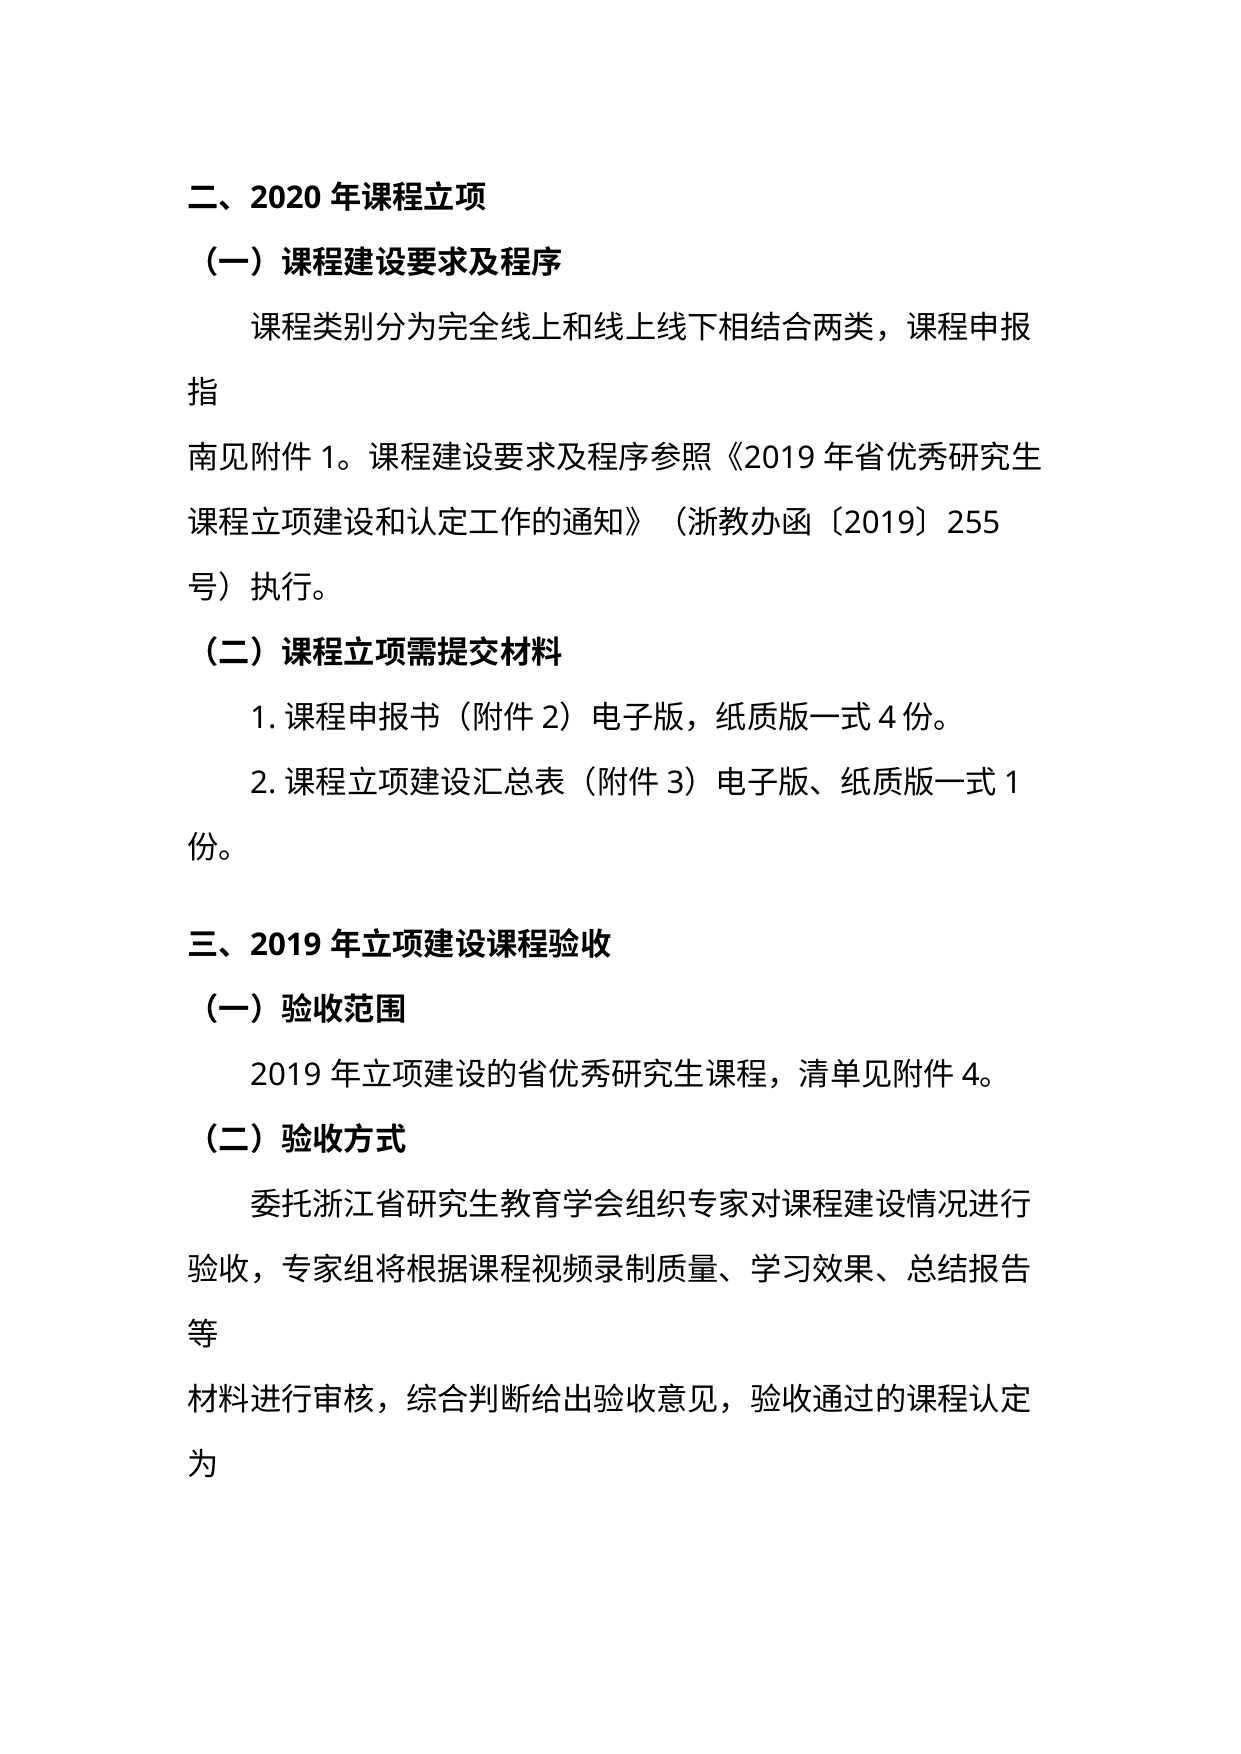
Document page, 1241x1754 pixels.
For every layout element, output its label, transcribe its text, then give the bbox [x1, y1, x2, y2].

text 南见附件 1。课程建设要求及程序参照《2019 年省优秀研究生课程立项建设和认定工作的通知》（浙教办函〔2019〕255 号）执行。 [187, 422, 1053, 617]
text 2019 年立项建设的省优秀研究生课程，清单见附件 4。 [187, 1039, 1053, 1104]
text （二）课程立项需提交材料 [187, 617, 1053, 682]
text （一）验收范围 [187, 974, 1053, 1039]
text 验收，专家组将根据课程视频录制质量、学习效果、总结报告等 [187, 1234, 1053, 1364]
text （二）验收方式 [187, 1104, 1053, 1169]
text 三、2019 年立项建设课程验收 [187, 909, 1053, 974]
text 二、2020 年课程立项 [187, 162, 1053, 227]
text 课程类别分为完全线上和线上线下相结合两类，课程申报指 [187, 292, 1053, 422]
text 材料进行审核，综合判断给出验收意见，验收通过的课程认定为 [187, 1364, 1053, 1494]
text 1. 课程申报书（附件 2）电子版，纸质版一式4份。 [187, 682, 1053, 747]
text 委托浙江省研究生教育学会组织专家对课程建设情况进行 [187, 1169, 1053, 1234]
text 2. 课程立项建设汇总表（附件 3）电子版、纸质版一式 1 份。 [187, 747, 1053, 877]
text （一）课程建设要求及程序 [187, 227, 1053, 292]
